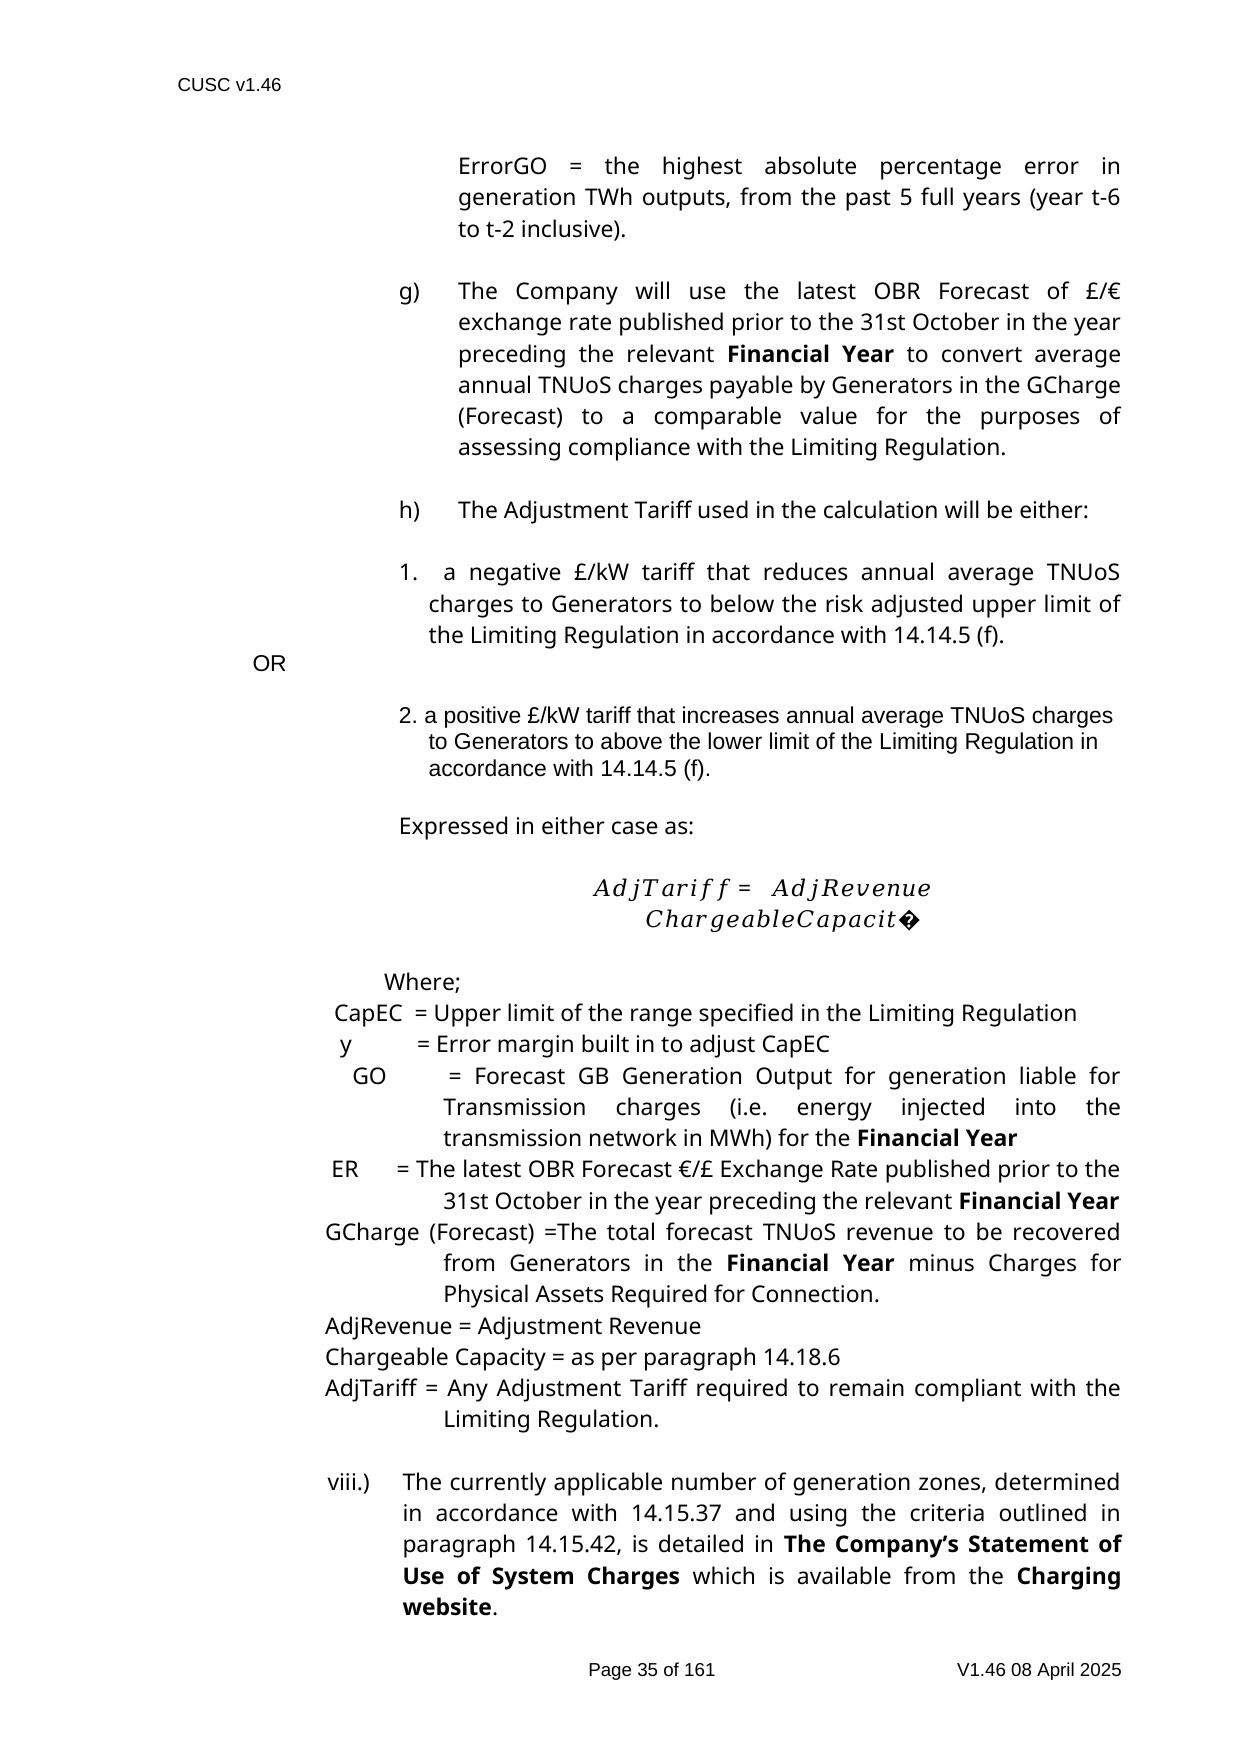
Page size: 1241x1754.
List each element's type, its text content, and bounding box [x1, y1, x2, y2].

text y = Error margin built in to adjust CapEC [177, 1028, 1121, 1059]
list 2. a positive £/kW tariff that increases annual average TNUoS charges to Generators to above the lower limit of the Limiting Regulation in accordance with 14.14.5 (f). [399, 702, 1121, 781]
text 𝐴𝑑𝑗𝑇𝑎𝑟𝑖𝑓𝑓 = 𝐴𝑑𝑗𝑅𝑒𝑣𝑒𝑛𝑢𝑒 [177, 872, 1121, 903]
text CapEC = Upper limit of the range specified in the Limiting Regulation [177, 997, 1121, 1028]
text 1. a negative £/kW tariff that reduces annual average TNUoS charges to Generators to below the risk adjusted upper limit of the Limiting Regulation in accordance with 14.14.5 (f). [399, 556, 1121, 650]
list The currently applicable number of generation zones, determined in accordance with 14.15.37 and using the criteria outlined in paragraph 14.15.42, is detailed in The Company’s Statement of Use of System Charges which is available from the Charging website. [327, 1466, 1121, 1622]
text 𝐶ℎ𝑎𝑟𝑔𝑒𝑎𝑏𝑙𝑒𝐶𝑎𝑝𝑎𝑐𝑖𝑡� [177, 903, 1121, 934]
list The Adjustment Tariff used in the calculation will be either: [399, 494, 1121, 525]
text ER = The latest OBR Forecast €/£ Exchange Rate published prior to the 31st October in the year preceding the relevant Financial Year [325, 1153, 1121, 1216]
list The Company will use the latest OBR Forecast of £/€ exchange rate published prior to the 31st October in the year preceding the relevant Financial Year to convert average annual TNUoS charges payable by Generators in the GCharge (Forecast) to a comparable value for the purposes of assessing compliance with the Limiting Regulation. [399, 275, 1121, 462]
text AdjRevenue = Adjustment Revenue [325, 1309, 1121, 1341]
text ErrorGO = the highest absolute percentage error in generation TWh outputs, from the past 5 full years (year t-6 to t-2 inclusive). [458, 150, 1121, 244]
list OR [252, 650, 1121, 676]
text AdjTariff = Any Adjustment Tariff required to remain compliant with the Limiting Regulation. [325, 1372, 1121, 1434]
text Chargeable Capacity = as per paragraph 14.18.6 [325, 1341, 1121, 1372]
text Where; [177, 966, 1121, 997]
text GO = Forecast GB Generation Output for generation liable for Transmission charges (i.e. energy injected into the transmission network in MWh) for the Financial Year [340, 1059, 1121, 1153]
text Expressed in either case as: [177, 809, 1121, 841]
text GCharge (Forecast) =The total forecast TNUoS revenue to be recovered from Generators in the Financial Year minus Charges for Physical Assets Required for Connection. [325, 1216, 1121, 1309]
